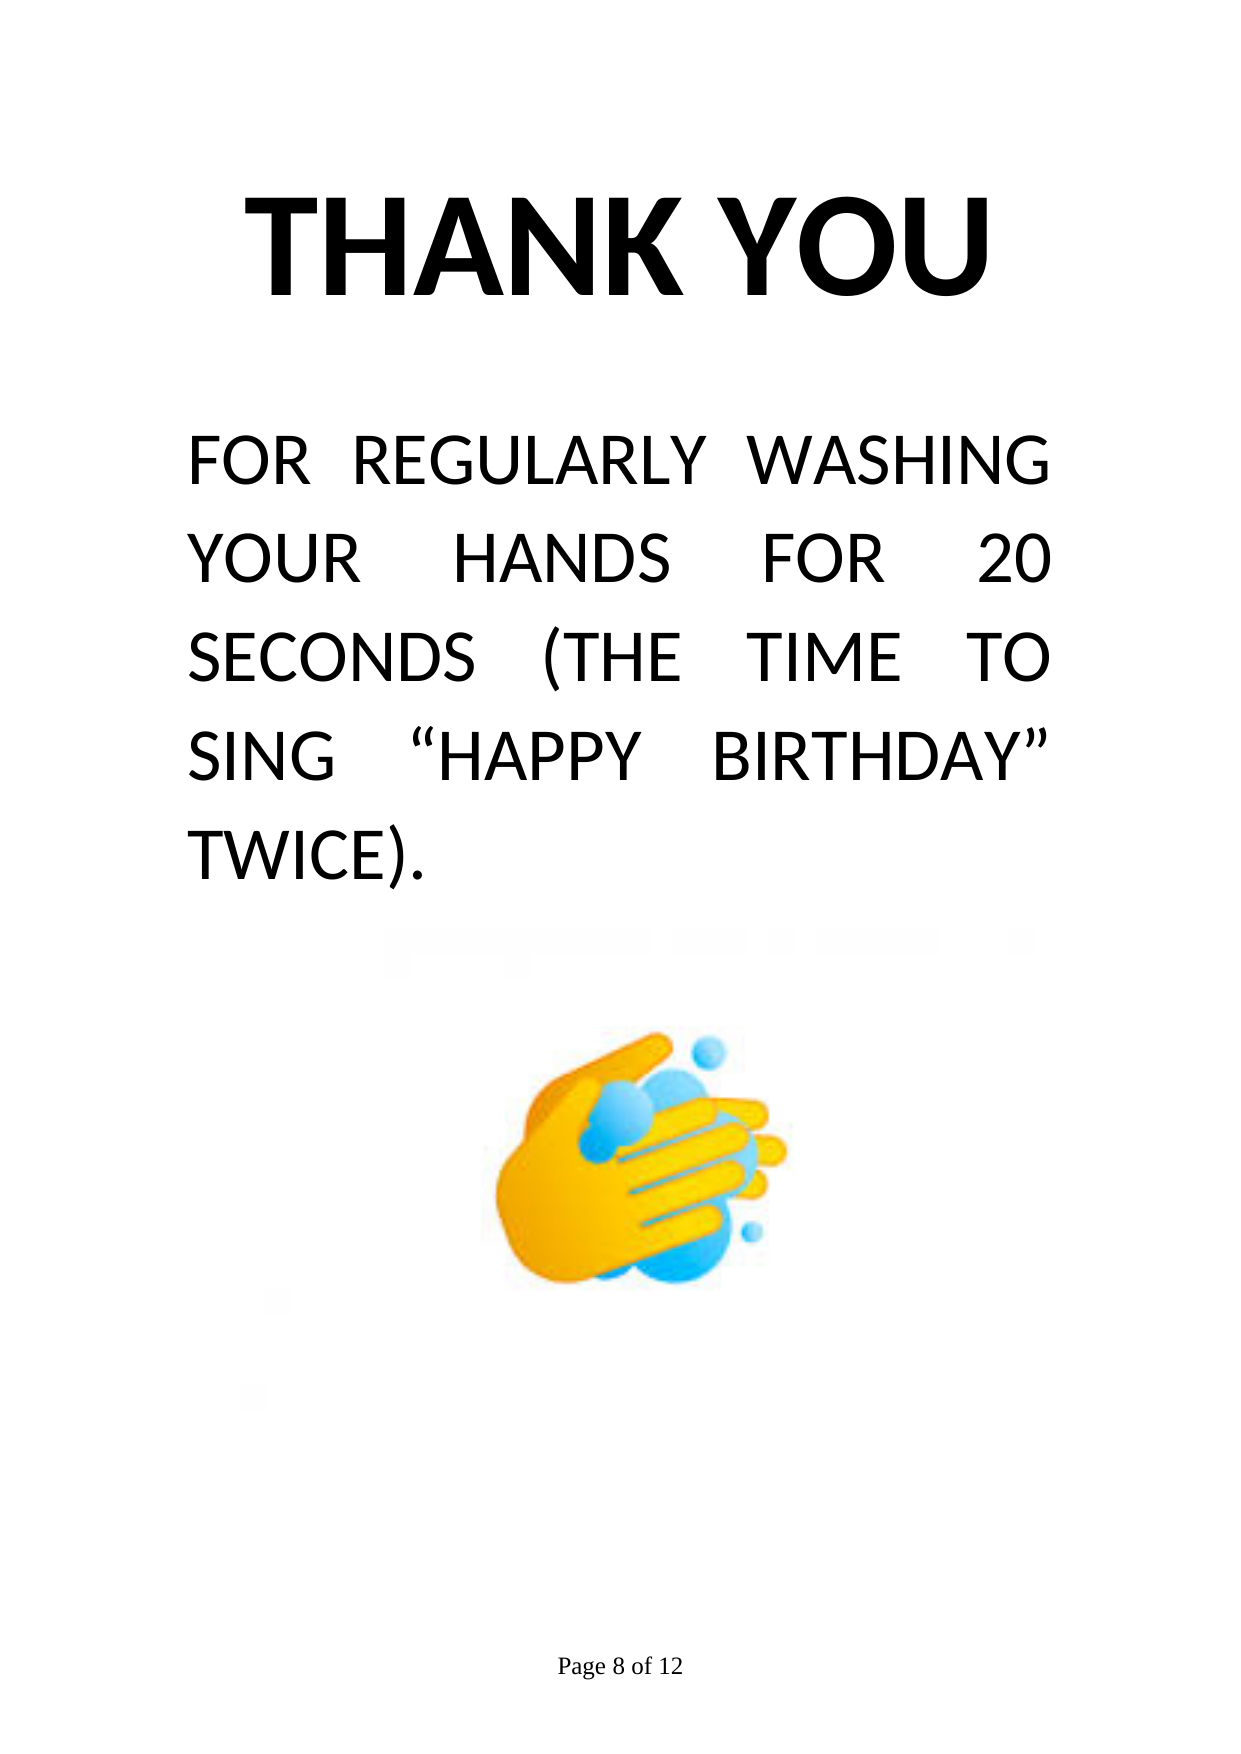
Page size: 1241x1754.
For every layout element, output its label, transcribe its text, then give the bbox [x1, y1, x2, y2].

text FOR REGULARLY WASHING YOUR HANDS FOR 20 SECONDS (THE TIME TO SING “HAPPY BIRTHDAY” TWICE). [187, 411, 1053, 898]
text THANK YOU [187, 150, 1053, 333]
picture [195, 907, 1078, 1420]
